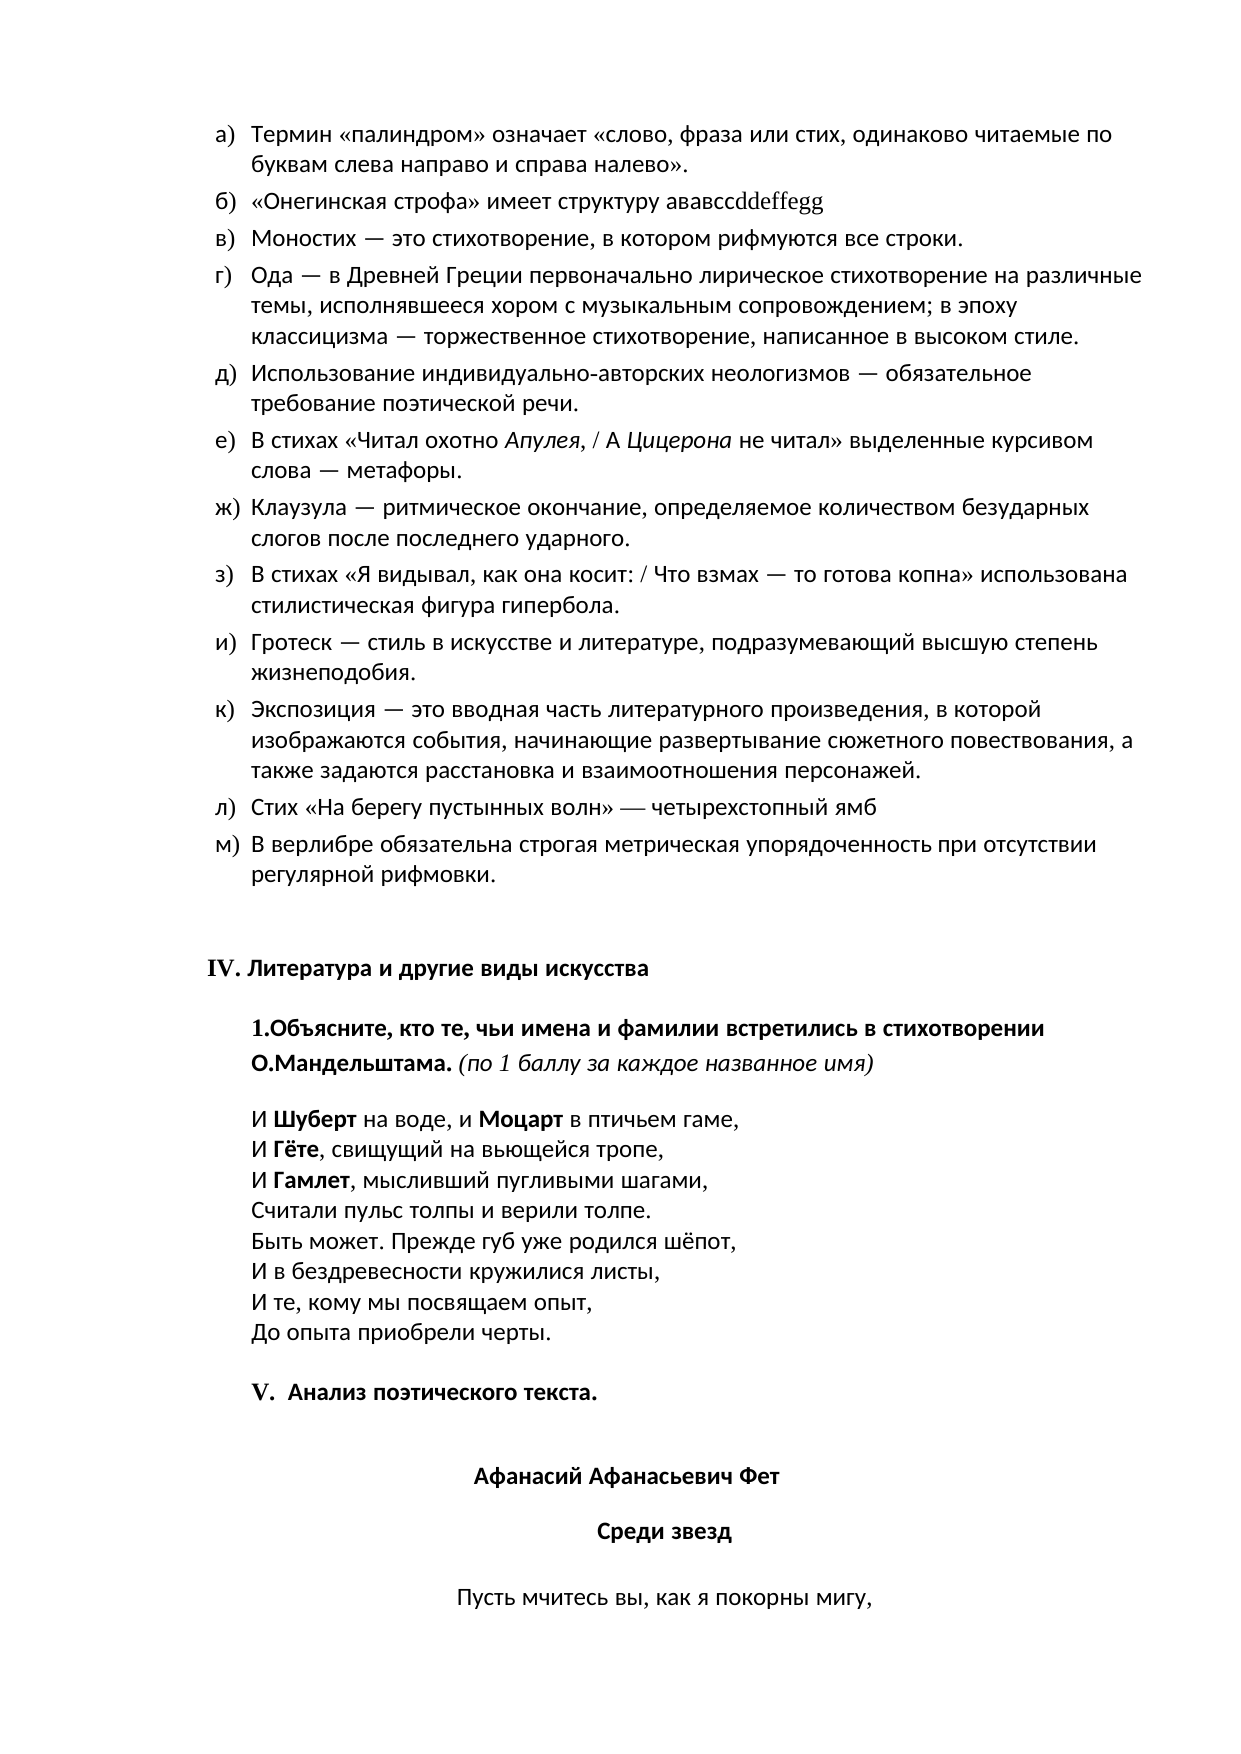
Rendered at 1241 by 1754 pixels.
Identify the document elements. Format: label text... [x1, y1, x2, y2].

text И Шуберт на воде, и Моцарт в птичьем гаме, [251, 1103, 1152, 1133]
text к) Экспозиция — это вводная часть литературного произведения, в которой изображаются события, начинающие развертывание сюжетного повествования, а также задаются расстановка и взаимоотношения персонажей. [215, 693, 1152, 785]
text И те, кому мы посвящаем опыт, [251, 1286, 1152, 1316]
text в) Моностих — это стихотворение, в котором рифмуются все строки. [215, 222, 1152, 253]
text До опыта приобрели черты. [251, 1316, 1152, 1347]
text л) Стих «На берегу пустынных волн» — четырехстопный ямб [215, 791, 1152, 822]
text д) Использование индивидуально-авторских неологизмов — обязательное требование поэтической речи. [215, 357, 1152, 418]
text ж) Клаузула — ритмическое окончание, определяемое количеством безударных слогов после последнего ударного. [215, 491, 1152, 552]
text е) В стихах «Читал охотно Апулея, / А Цицерона не читал» выделенные курсивом слова — метафоры. [215, 424, 1152, 485]
text IV. Литература и другие виды искусства [207, 953, 1152, 983]
text И Гёте, свищущий на вьющейся тропе, [251, 1133, 1152, 1164]
text г) Ода — в Древней Греции первоначально лирическое стихотворение на различные темы, исполнявшееся хором с музыкальным сопровождением; в эпоху классицизма — торжественное стихотворение, написанное в высоком стиле. [215, 259, 1152, 351]
text И Гамлет, мысливший пугливыми шагами, [251, 1164, 1152, 1194]
text Пусть мчитесь вы, как я покорны мигу, [177, 1581, 1152, 1611]
text Быть может. Прежде губ уже родился шёпот, [251, 1225, 1152, 1255]
text И в бездревесности кружилися листы, [251, 1255, 1152, 1286]
text Считали пульс толпы и верили толпе. [251, 1194, 1152, 1225]
text V. Анализ поэтического текста. [251, 1376, 1152, 1406]
text б) «Онегинская строфа» имеет структуру ававссddeffegg [215, 185, 1152, 216]
text з) В стихах «Я видывал, как она косит: / Что взмах — то готова копна» использована стилистическая фигура гипербола. [215, 559, 1152, 620]
text м) В верлибре обязательна строгая метрическая упорядоченность при отсутствии регулярной рифмовки. [215, 828, 1152, 889]
text а) Термин «палиндром» означает «слово, фраза или стих, одинаково читаемые по буквам слева направо и справа налево». [215, 118, 1152, 179]
text Среди звезд [177, 1515, 1152, 1546]
text и) Гротеск — стиль в искусстве и литературе, подразумевающий высшую степень жизнеподобия. [215, 626, 1152, 687]
text 1.Объясните, кто те, чьи имена и фамилии встретились в стихотворении О.Мандельштама. (по 1 баллу за каждое названное имя) [251, 1012, 1152, 1077]
text Афанасий Афанасьевич Фет [177, 1460, 1152, 1490]
